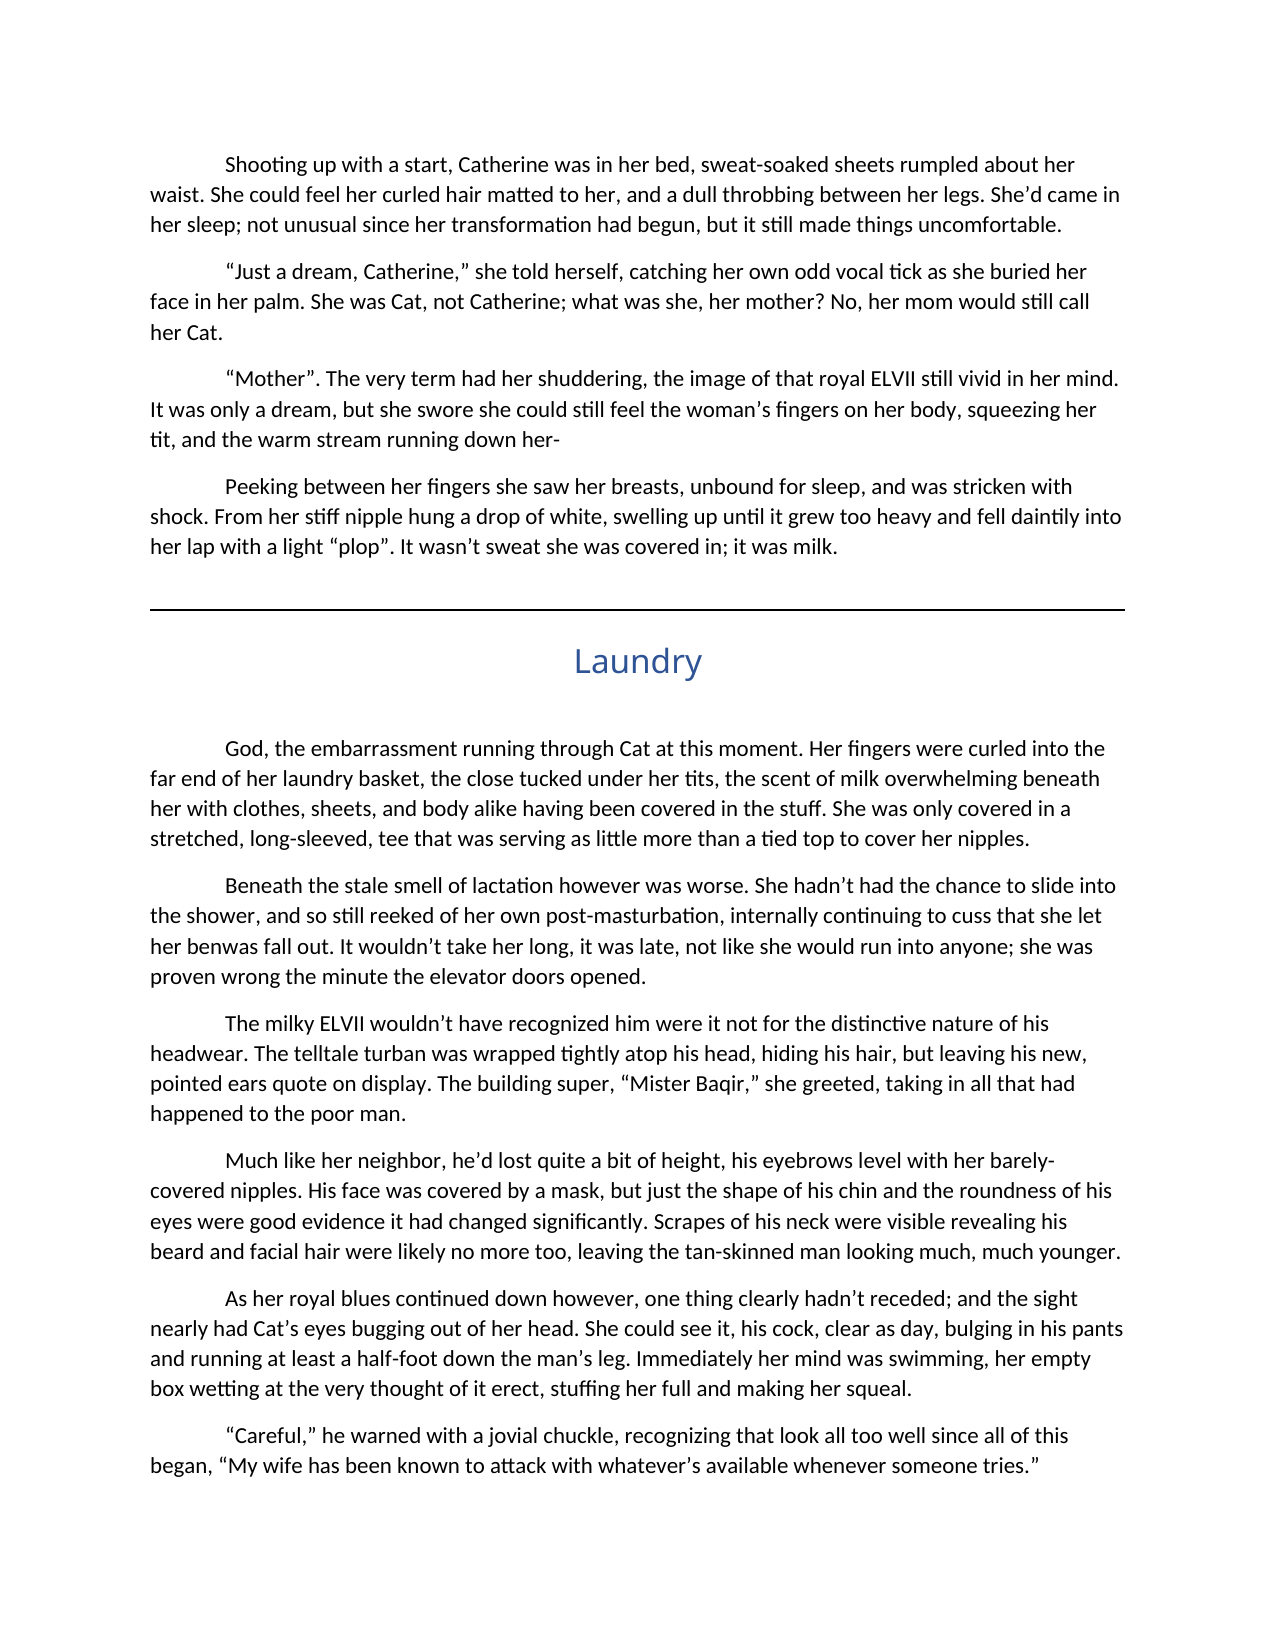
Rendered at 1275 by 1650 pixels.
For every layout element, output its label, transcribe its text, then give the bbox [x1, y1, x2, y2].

text God, the embarrassment running through Cat at this moment. Her fingers were curled into the far end of her laundry basket, the close tucked under her tits, the scent of milk overwhelming beneath her with clothes, sheets, and body alike having been covered in the stuff. She was only covered in a stretched, long-sleeved, tee that was serving as little more than a tied top to cover her nipples. [150, 734, 1125, 852]
text “Mother”. The very term had her shuddering, the image of that royal ELVII still vivid in her mind. It was only a dream, but she swore she could still feel the woman’s fingers on her body, squeezing her tit, and the warm stream running down her- [150, 364, 1125, 453]
text The milky ELVII wouldn’t have recognized him were it not for the distinctive nature of his headwear. The telltale turban was wrapped tightly atop his head, hiding his hair, but leaving his new, pointed ears quote on display. The building super, “Mister Baqir,” she greeted, taking in all that had happened to the poor man. [150, 1009, 1125, 1127]
text Beneath the stale smell of lactation however was worse. She hadn’t had the chance to slide into the shower, and so still reeked of her own post-masturbation, internally continuing to cuss that she let her benwas fall out. It wouldn’t take her long, it was late, not like she would run into anyone; she was proven wrong the minute the elevator doors opened. [150, 871, 1125, 990]
subtitle Laundry [150, 638, 1125, 683]
text Shooting up with a start, Catherine was in her bed, sweat-soaked sheets rumpled about her waist. She could feel her curled hair matted to her, and a dull throbbing between her legs. She’d came in her sleep; not unusual since her transformation had begun, but it still made things uncomfortable. [150, 150, 1125, 238]
text “Just a dream, Catherine,” she told herself, catching her own odd vocal tick as she buried her face in her palm. She was Cat, not Catherine; what was she, her mother? No, her mom would still call her Cat. [150, 257, 1125, 346]
text As her royal blues continued down however, one thing clearly hadn’t receded; and the sight nearly had Cat’s eyes bugging out of her head. She could see it, his cock, clear as day, bulging in his pants and running at least a half-foot down the man’s leg. Immediately her mind was swimming, her empty box wetting at the very thought of it erect, stuffing her full and making her squeal. [150, 1284, 1125, 1402]
text Much like her neighbor, he’d lost quite a bit of height, his eyebrows level with her barely-covered nipples. His face was covered by a mask, but just the shape of his chin and the roundness of his eyes were good evidence it had changed significantly. Scrapes of his neck were visible revealing his beard and facial hair were likely no more too, leaving the tan-skinned man looking much, much younger. [150, 1146, 1125, 1265]
text Peeking between her fingers she saw her breasts, unbound for sleep, and was stricken with shock. From her stiff nipple hung a drop of white, swelling up until it grew too heavy and fell daintily into her lap with a light “plop”. It wasn’t sweat she was covered in; it was milk. [150, 472, 1125, 560]
text “Careful,” he warned with a jovial chuckle, recognizing that look all too well since all of this began, “My wife has been known to attack with whatever’s available whenever someone tries.” [150, 1421, 1125, 1479]
